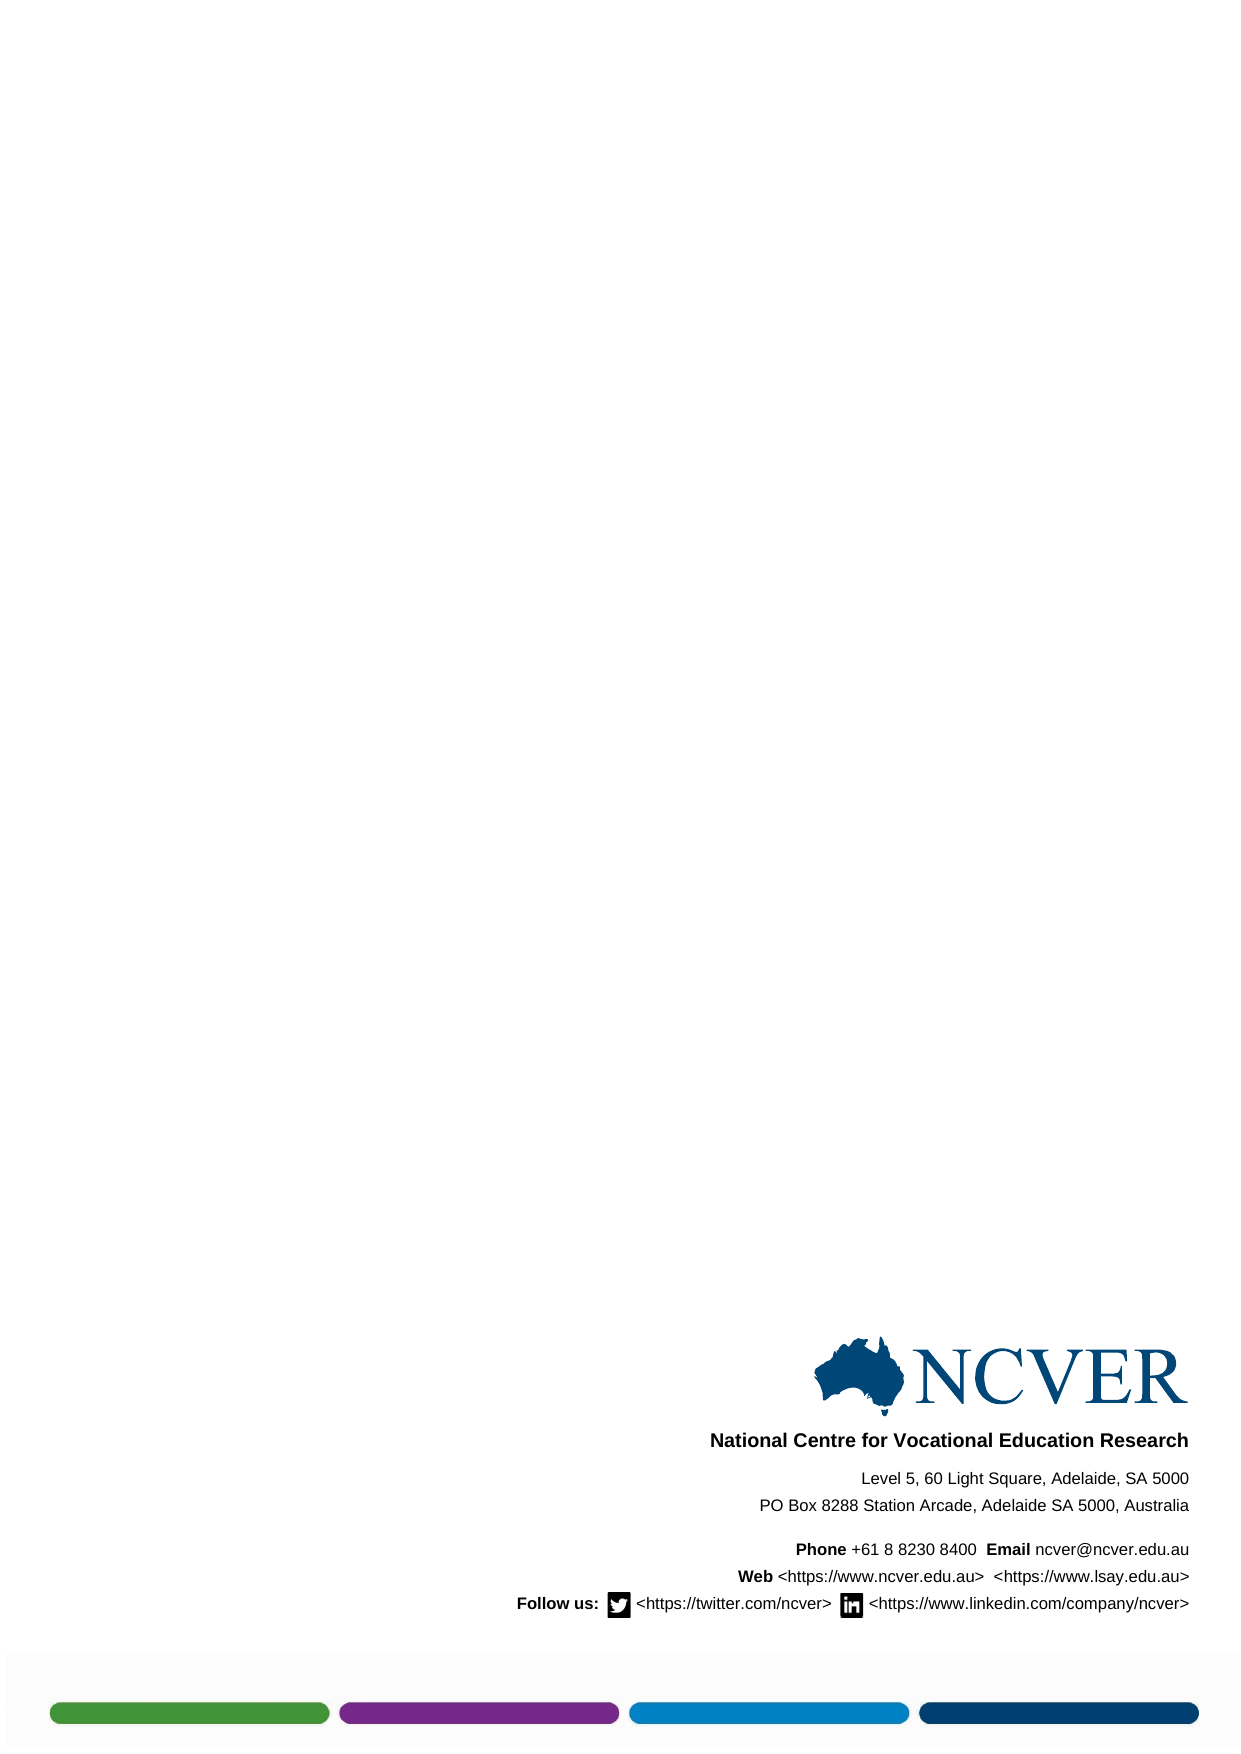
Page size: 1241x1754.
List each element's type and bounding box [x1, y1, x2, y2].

picture [5, 1653, 1241, 1747]
picture [607, 1592, 631, 1618]
